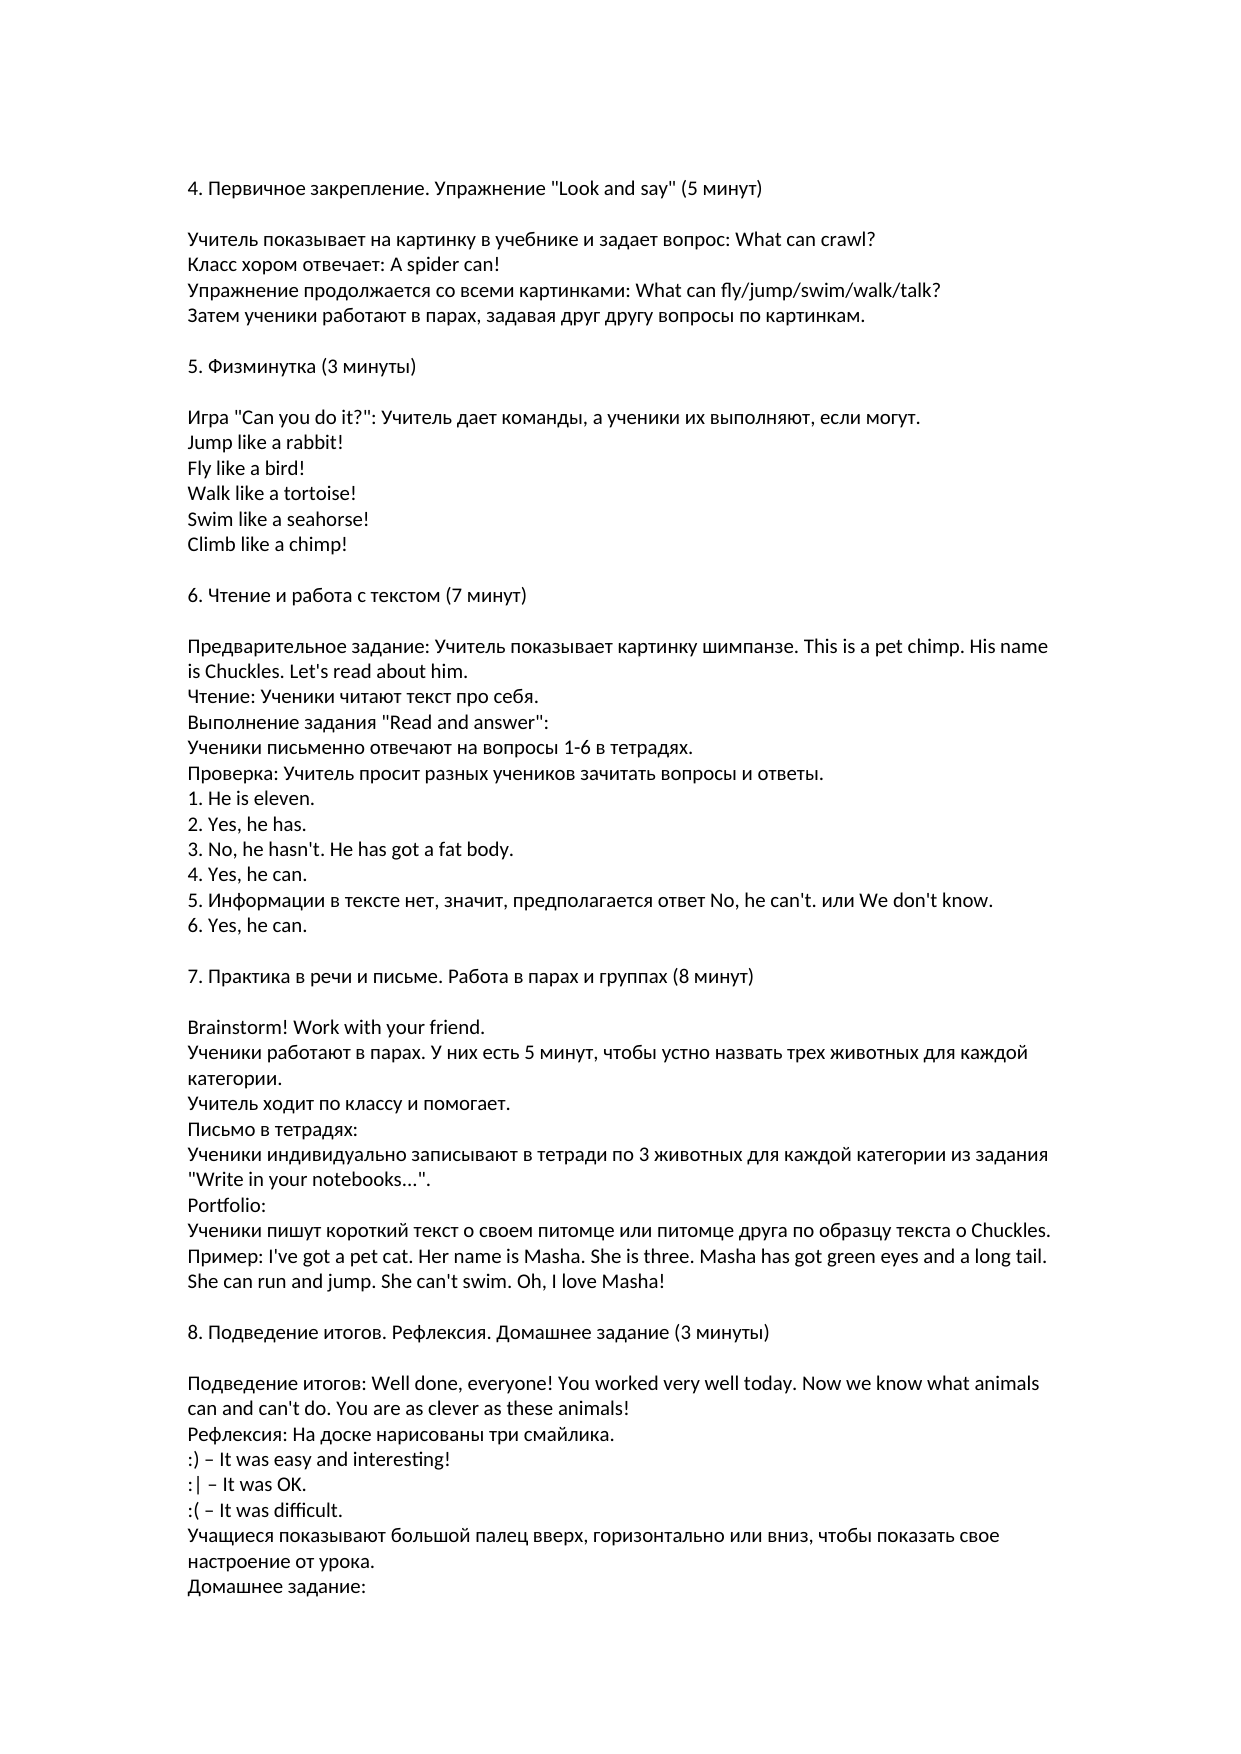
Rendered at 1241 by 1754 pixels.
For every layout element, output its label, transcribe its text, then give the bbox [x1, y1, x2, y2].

list Предварительное задание: Учитель показывает картинку шимпанзе. This is a pet chimp. His name is Chuckles. Let's read about him. [187, 633, 1053, 684]
list Домашнее задание: [187, 1573, 1053, 1599]
list Walk like a tortoise! [187, 480, 1053, 506]
list Выполнение задания "Read and answer": [187, 709, 1053, 734]
list :( – It was difficult. [187, 1497, 1053, 1522]
list Brainstorm! Work with your friend. [187, 1014, 1053, 1039]
list 2. Yes, he has. [187, 811, 1053, 836]
list Чтение: Ученики читают текст про себя. [187, 684, 1053, 709]
list Рефлексия: На доске нарисованы три смайлика. [187, 1421, 1053, 1446]
list 4. Первичное закрепление. Упражнение "Look and say" (5 минут) [187, 175, 1053, 201]
list Swim like a seahorse! [187, 506, 1053, 531]
list 4. Yes, he can. [187, 862, 1053, 887]
list 7. Практика в речи и письме. Работа в парах и группах (8 минут) [187, 963, 1053, 989]
list 3. No, he hasn't. He has got a fat body. [187, 836, 1053, 862]
list :| – It was OK. [187, 1472, 1053, 1497]
list 8. Подведение итогов. Рефлексия. Домашнее задание (3 минуты) [187, 1319, 1053, 1344]
list 1. He is eleven. [187, 785, 1053, 811]
list Учитель показывает на картинку в учебнике и задает вопрос: What can crawl? [187, 226, 1053, 252]
list Затем ученики работают в парах, задавая друг другу вопросы по картинкам. [187, 302, 1053, 328]
list Ученики работают в парах. У них есть 5 минут, чтобы устно назвать трех животных для каждой категории. [187, 1039, 1053, 1090]
list 6. Yes, he can. [187, 912, 1053, 938]
list 5. Информации в тексте нет, значит, предполагается ответ No, he can't. или We don't know. [187, 887, 1053, 912]
list Подведение итогов: Well done, everyone! You worked very well today. Now we know what animals can and can't do. You are as clever as these animals! [187, 1370, 1053, 1421]
list Учащиеся показывают большой палец вверх, горизонтально или вниз, чтобы показать свое настроение от урока. [187, 1522, 1053, 1573]
list 5. Физминутка (3 минуты) [187, 353, 1053, 379]
list Ученики пишут короткий текст о своем питомце или питомце друга по образцу текста о Chuckles. [187, 1217, 1053, 1243]
list Ученики письменно отвечают на вопросы 1-6 в тетрадях. [187, 734, 1053, 760]
list Игра "Can you do it?": Учитель дает команды, а ученики их выполняют, если могут. [187, 404, 1053, 429]
list Проверка: Учитель просит разных учеников зачитать вопросы и ответы. [187, 760, 1053, 785]
list 6. Чтение и работа с текстом (7 минут) [187, 582, 1053, 607]
list Fly like a bird! [187, 455, 1053, 480]
list Пример: I've got a pet cat. Her name is Masha. She is three. Masha has got green eyes and a long tail. She can run and jump. She can't swim. Oh, I love Masha! [187, 1243, 1053, 1294]
list Jump like a rabbit! [187, 429, 1053, 455]
list Класс хором отвечает: A spider can! [187, 252, 1053, 277]
list :) – It was easy and interesting! [187, 1446, 1053, 1472]
list Учитель ходит по классу и помогает. [187, 1090, 1053, 1116]
list Ученики индивидуально записывают в тетради по 3 животных для каждой категории из задания "Write in your notebooks...". [187, 1141, 1053, 1192]
list Упражнение продолжается со всеми картинками: What can fly/jump/swim/walk/talk? [187, 277, 1053, 302]
list Climb like a chimp! [187, 531, 1053, 557]
list Portfolio: [187, 1192, 1053, 1217]
list Письмо в тетрадях: [187, 1116, 1053, 1141]
